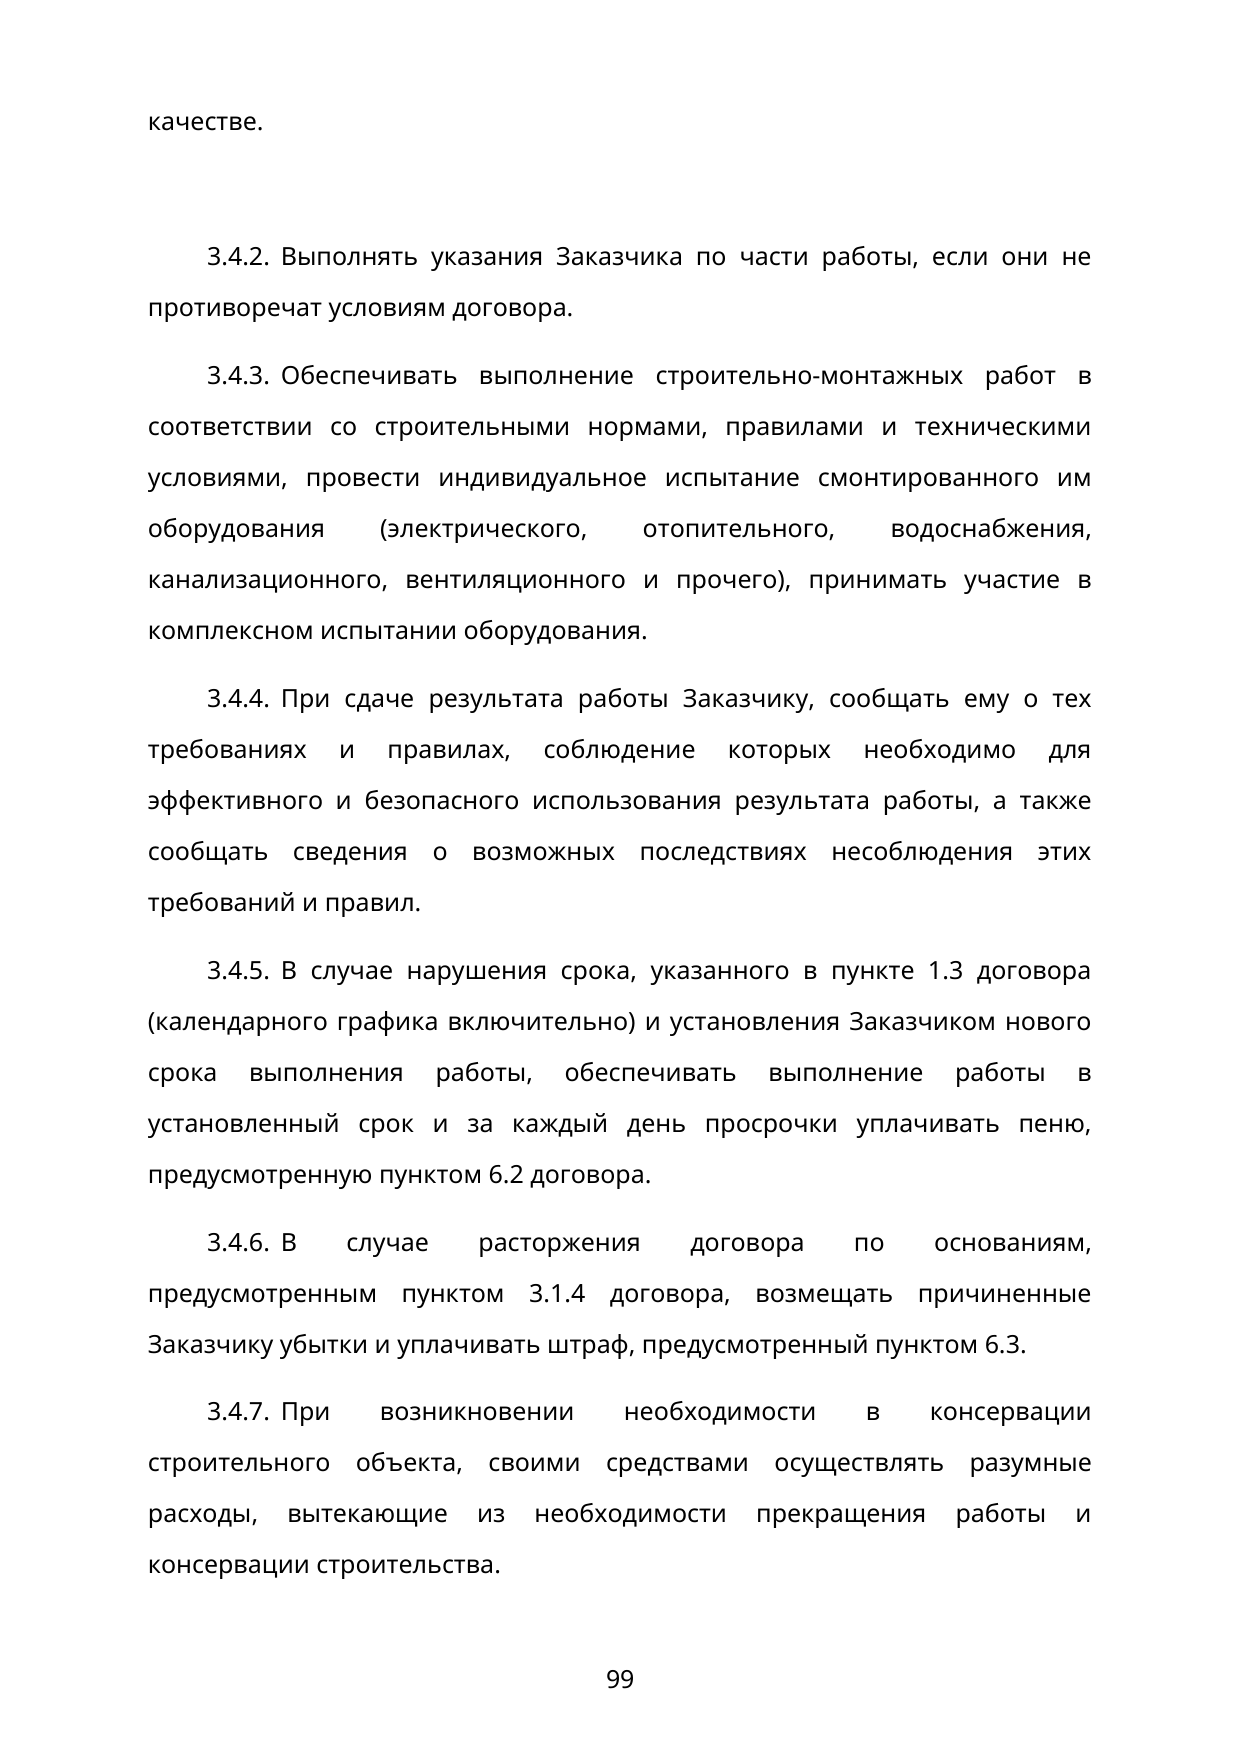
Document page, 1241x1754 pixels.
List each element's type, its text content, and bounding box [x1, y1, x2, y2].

text 3.4.4. При сдаче результата работы Заказчику, сообщать ему о тех требованиях и правилах, соблюдение которых необходимо для эффективного и безопасного использования результата работы, а также сообщать сведения о возможных последствиях несоблюдения этих требований и правил. [148, 681, 1092, 919]
text 3.4.2. Выполнять указания Заказчика по части работы, если они не противоречат условиям договора. [148, 239, 1092, 324]
text 3.4.7. При возникновении необходимости в консервации строительного объекта, своими средствами осуществлять разумные расходы, вытекающие из необходимости прекращения работы и консервации строительства. [148, 1394, 1092, 1581]
text 3.4.5. В случае нарушения срока, указанного в пункте 1.3 договора (календарного графика включительно) и установления Заказчиком нового срока выполнения работы, обеспечивать выполнение работы в установленный срок и за каждый день просрочки уплачивать пеню, предусмотренную пунктом 6.2 договора. [148, 952, 1092, 1191]
text 3.4.6. В случае расторжения договора по основаниям, предусмотренным пунктом 3.1.4 договора, возмещать причиненные Заказчику убытки и уплачивать штраф, предусмотренный пунктом 6.3. [148, 1224, 1092, 1360]
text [148, 103, 1092, 137]
text 3.4.3. Обеспечивать выполнение строительно-монтажных работ в соответствии со строительными нормами, правилами и техническими условиями, провести индивидуальнoe испытание смонтированного им оборудования (электрического, отопительного, водоснабжения, канализационного, вентиляционного и прочего), принимать участие в комплексном испытании оборудования. [148, 358, 1092, 647]
